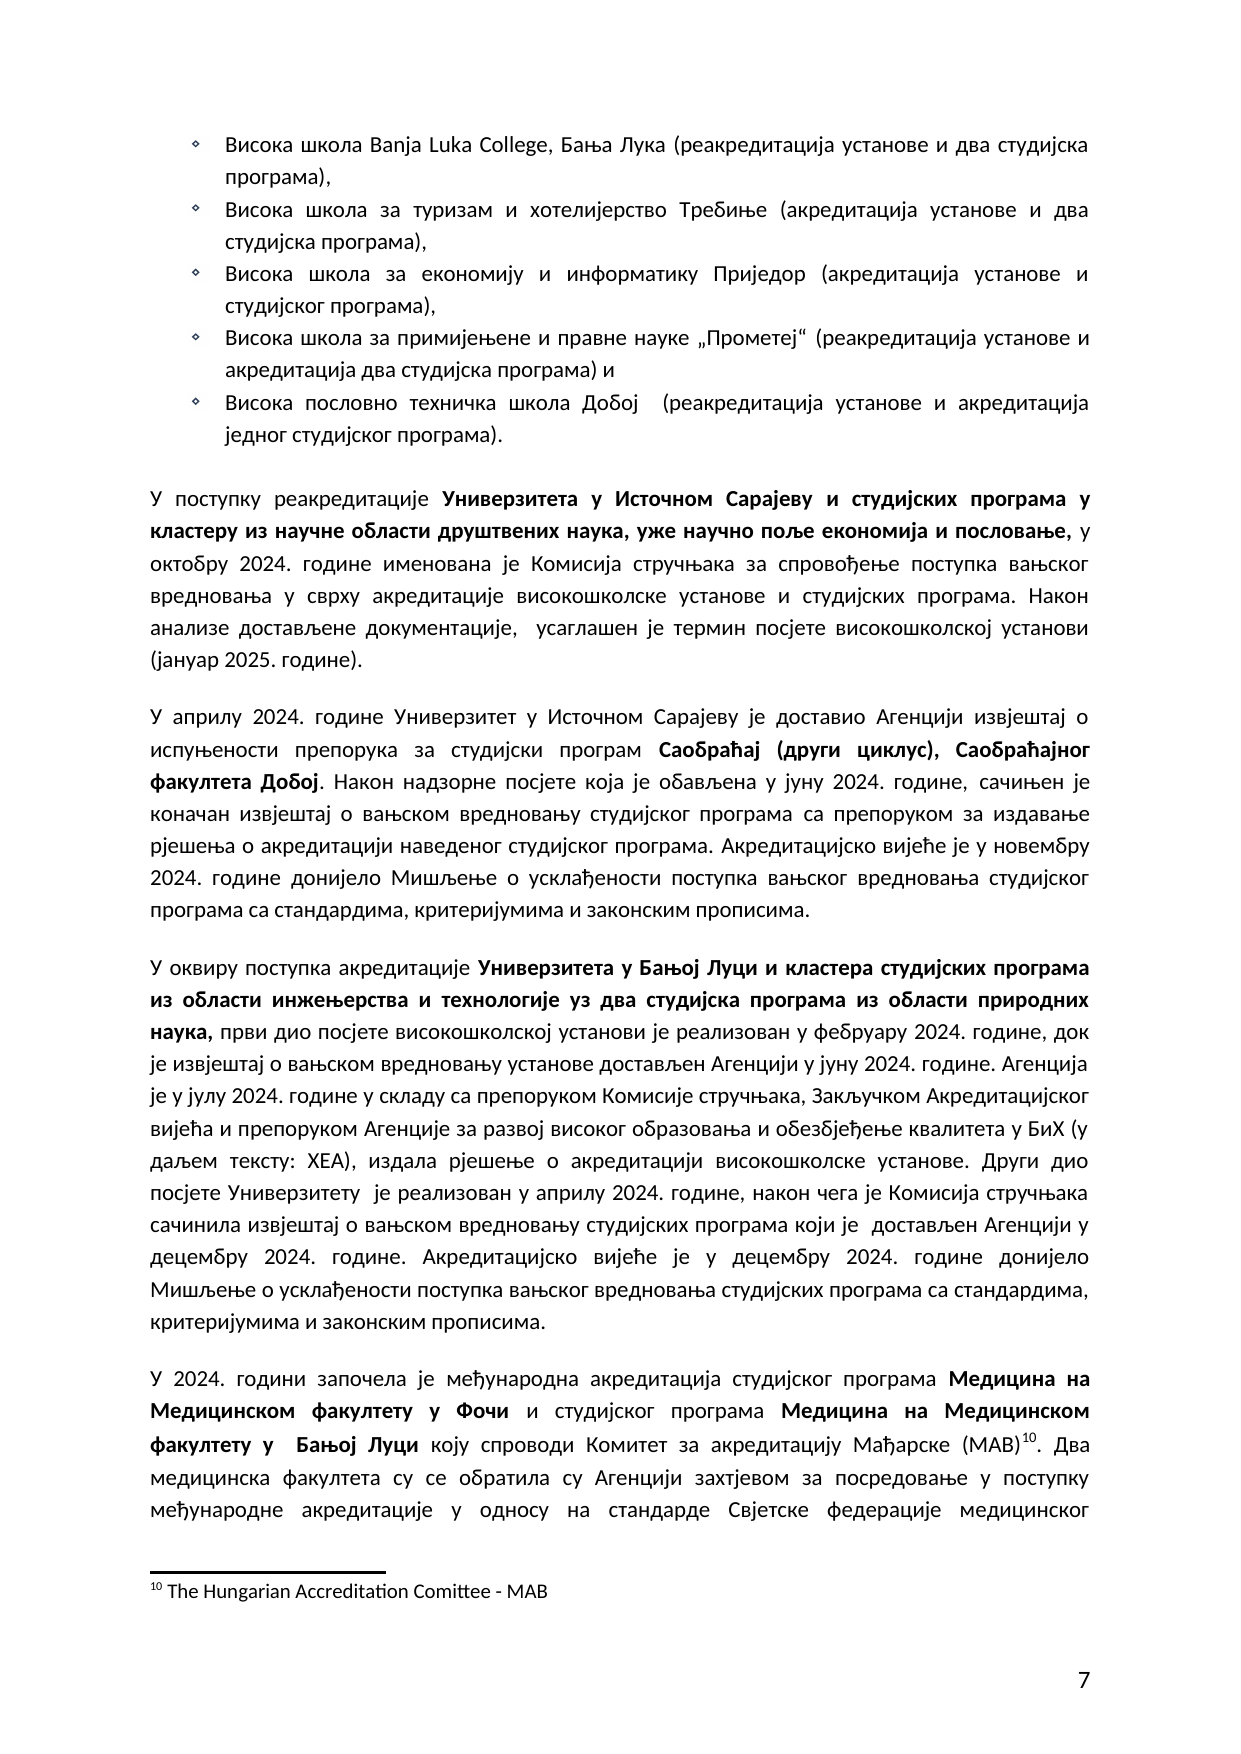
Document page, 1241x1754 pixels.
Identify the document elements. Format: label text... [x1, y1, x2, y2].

list Висока пословно техничка школа Добој (реакредитација установе и акредитација једног студијског програма). [187, 388, 1090, 448]
picture [188, 136, 209, 153]
picture [188, 200, 209, 217]
picture [188, 393, 209, 411]
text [150, 1364, 1090, 1523]
text У априлу 2024. године Универзитет у Источном Сарајеву je доставио Агенцији извјештај о испуњености препорука за студијски програм Саобраћај (други циклус), Саобраћајног факултета Добој. Након надзорне посјете која је обављена у јуну 2024. године, сачињен је коначан извјештај о вањском вредновању студијског програма са препоруком за издавање рјешења о акредитацији наведеног студијског програма. Акредитацијско вијеће је у новембру 2024. године донијело Мишљење о усклађености поступка вањског вредновања студијског програма са стандардима, критеријумима и законским прописима. [150, 702, 1090, 924]
picture [188, 329, 209, 346]
list Висока школа за туризам и хотелијерство Требиње (акредитација установе и два студијска програма), [187, 195, 1090, 255]
list Висока школа Banja Luka College, Бања Лука (реакредитација установе и два студијска програма), [187, 130, 1090, 191]
list Високa школa за примијењене и правне науке „Прометеј“ (реакредитација установе и акредитација два студијска програма) и [187, 323, 1090, 384]
text У поступку реакредитације Универзитета у Источном Сарајеву и студијских програма у кластеру из научне области друштвених наука, уже научно поље економија и пословање, у октобру 2024. године именована је Комисија стручњака за спровођење поступка вањског вредновања у сврху акредитације високошколске установе и студијских програма. Након анализе достављене документације, усаглашен је термин посјете високошколској установи (јануар 2025. године). [150, 484, 1090, 673]
text У оквиру поступка акредитације Универзитета у Бањој Луци и кластера студијских програма из области инжењерства и технологије уз два студијска програма из области природних наука, први дио посјете високошколској установи је реализован у фебруару 2024. године, док је извјештај о вањском вредновању установе достављен Агенцији у јуну 2024. године. Агенција је у јулу 2024. године у складу са препоруком Комисије стручњака, Закључком Акредитацијског вијећа и препоруком Агенције за развој високог образовања и обезбјеђење квалитета у БиХ (у даљем тексту: ХЕА), издала рјешење о акредитацији високошколске установе. Други дио посјете Универзитету је реализован у априлу 2024. године, након чега је Комисија стручњака сачинила извјештај о вањском вредновању студијских програма који је достављен Агенцији у децембру 2024. године. Акредитацијско вијеће је у децембру 2024. године донијело Мишљење о усклађености поступка вањског вредновања студијских програма са стандардима, критеријумима и законским прописима. [150, 953, 1090, 1335]
list Висока школа за економију и информатику Приједор (акредитација установе и студијског програма), [187, 259, 1090, 319]
picture [188, 264, 209, 282]
